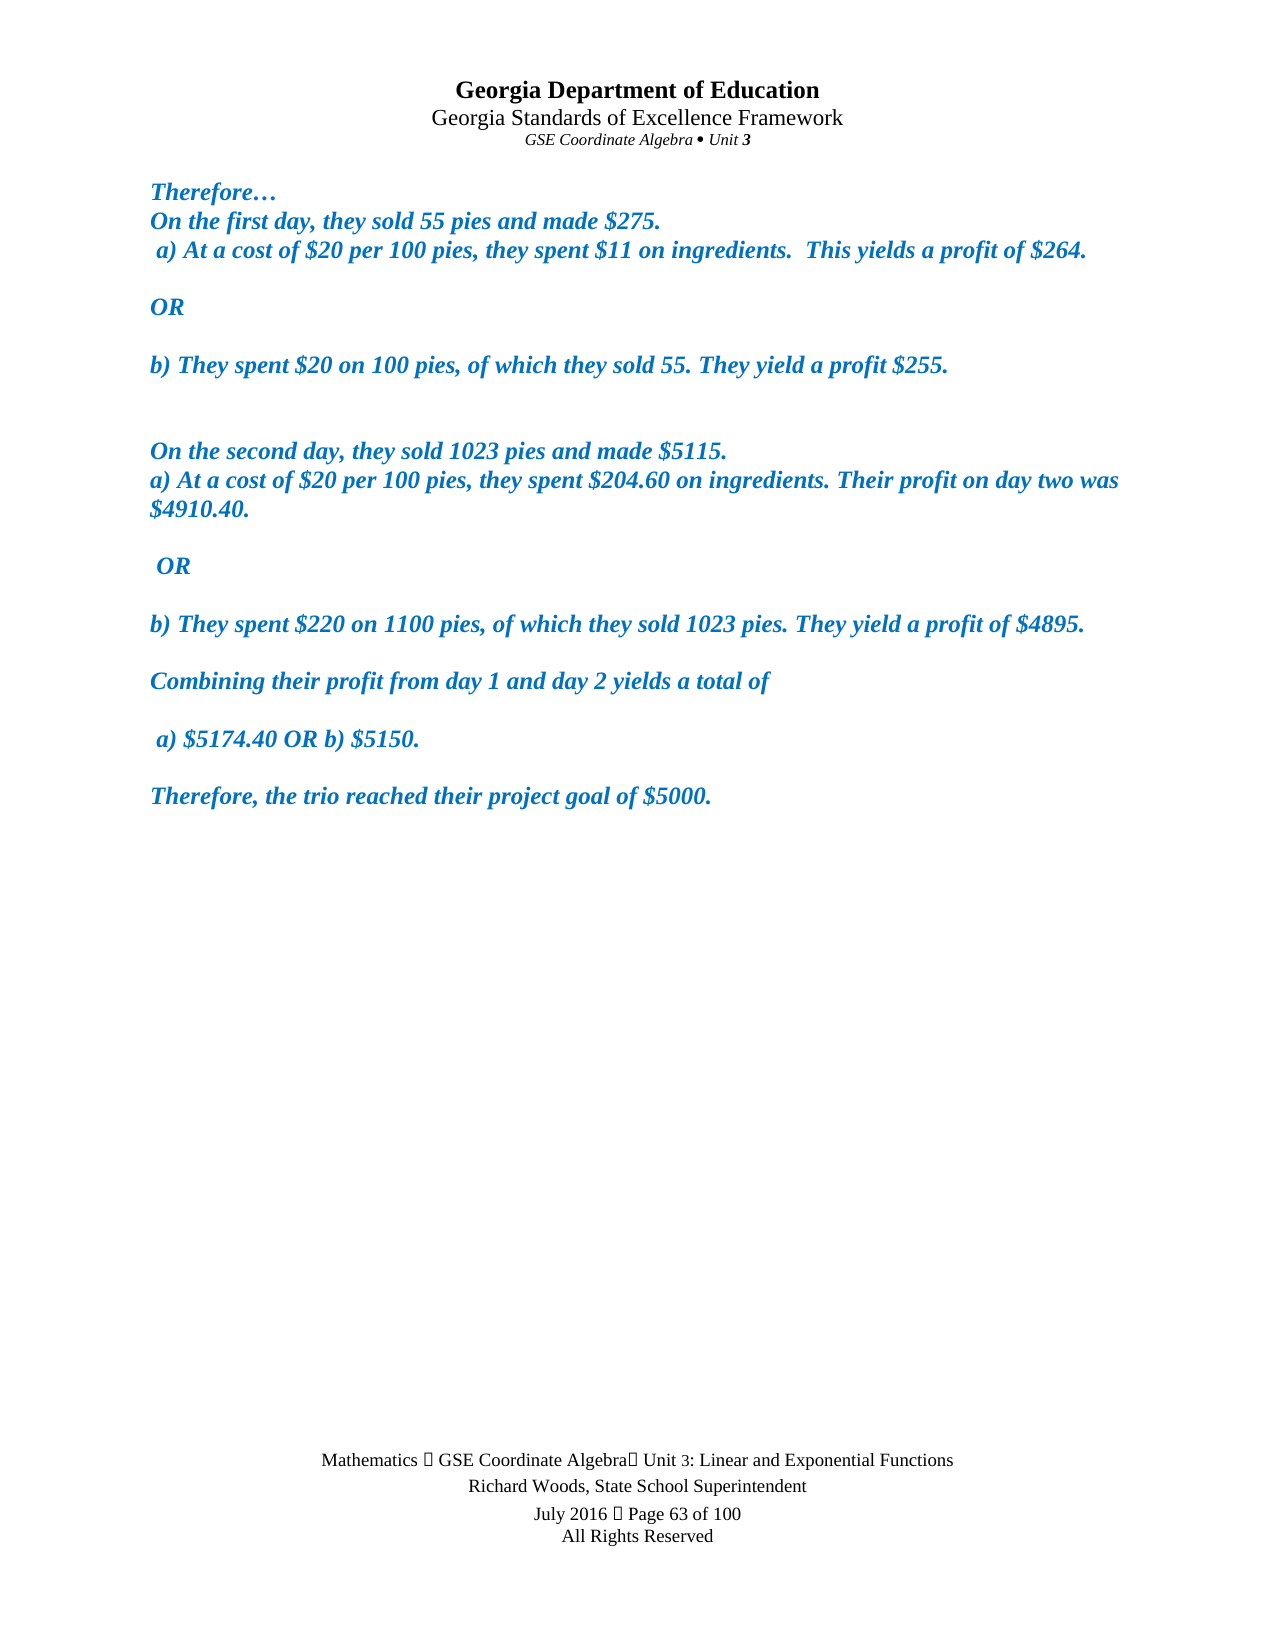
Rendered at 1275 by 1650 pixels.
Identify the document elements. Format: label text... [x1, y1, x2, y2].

text On the first day, they sold 55 pies and made $275. [150, 206, 1125, 235]
text Therefore… [150, 177, 1125, 206]
text On the second day, they sold 1023 pies and made $5115. [150, 436, 1125, 465]
text OR [150, 551, 1125, 580]
text b) They spent $20 on 100 pies, of which they sold 55. They yield a profit $255. [150, 350, 1125, 379]
text a) At a cost of $20 per 100 pies, they spent $11 on ingredients. This yields a profit of $264. [150, 235, 1125, 264]
text b) They spent $220 on 1100 pies, of which they sold 1023 pies. They yield a profit of $4895. [150, 609, 1125, 637]
text Combining their profit from day 1 and day 2 yields a total of [150, 666, 1125, 695]
text a) $5174.40 OR b) $5150. [150, 724, 1125, 752]
text a) At a cost of $20 per 100 pies, they spent $204.60 on ingredients. Their profit on day two was $4910.40. [150, 465, 1125, 522]
text Therefore, the trio reached their project goal of $5000. [150, 781, 1125, 810]
text OR [150, 292, 1125, 321]
